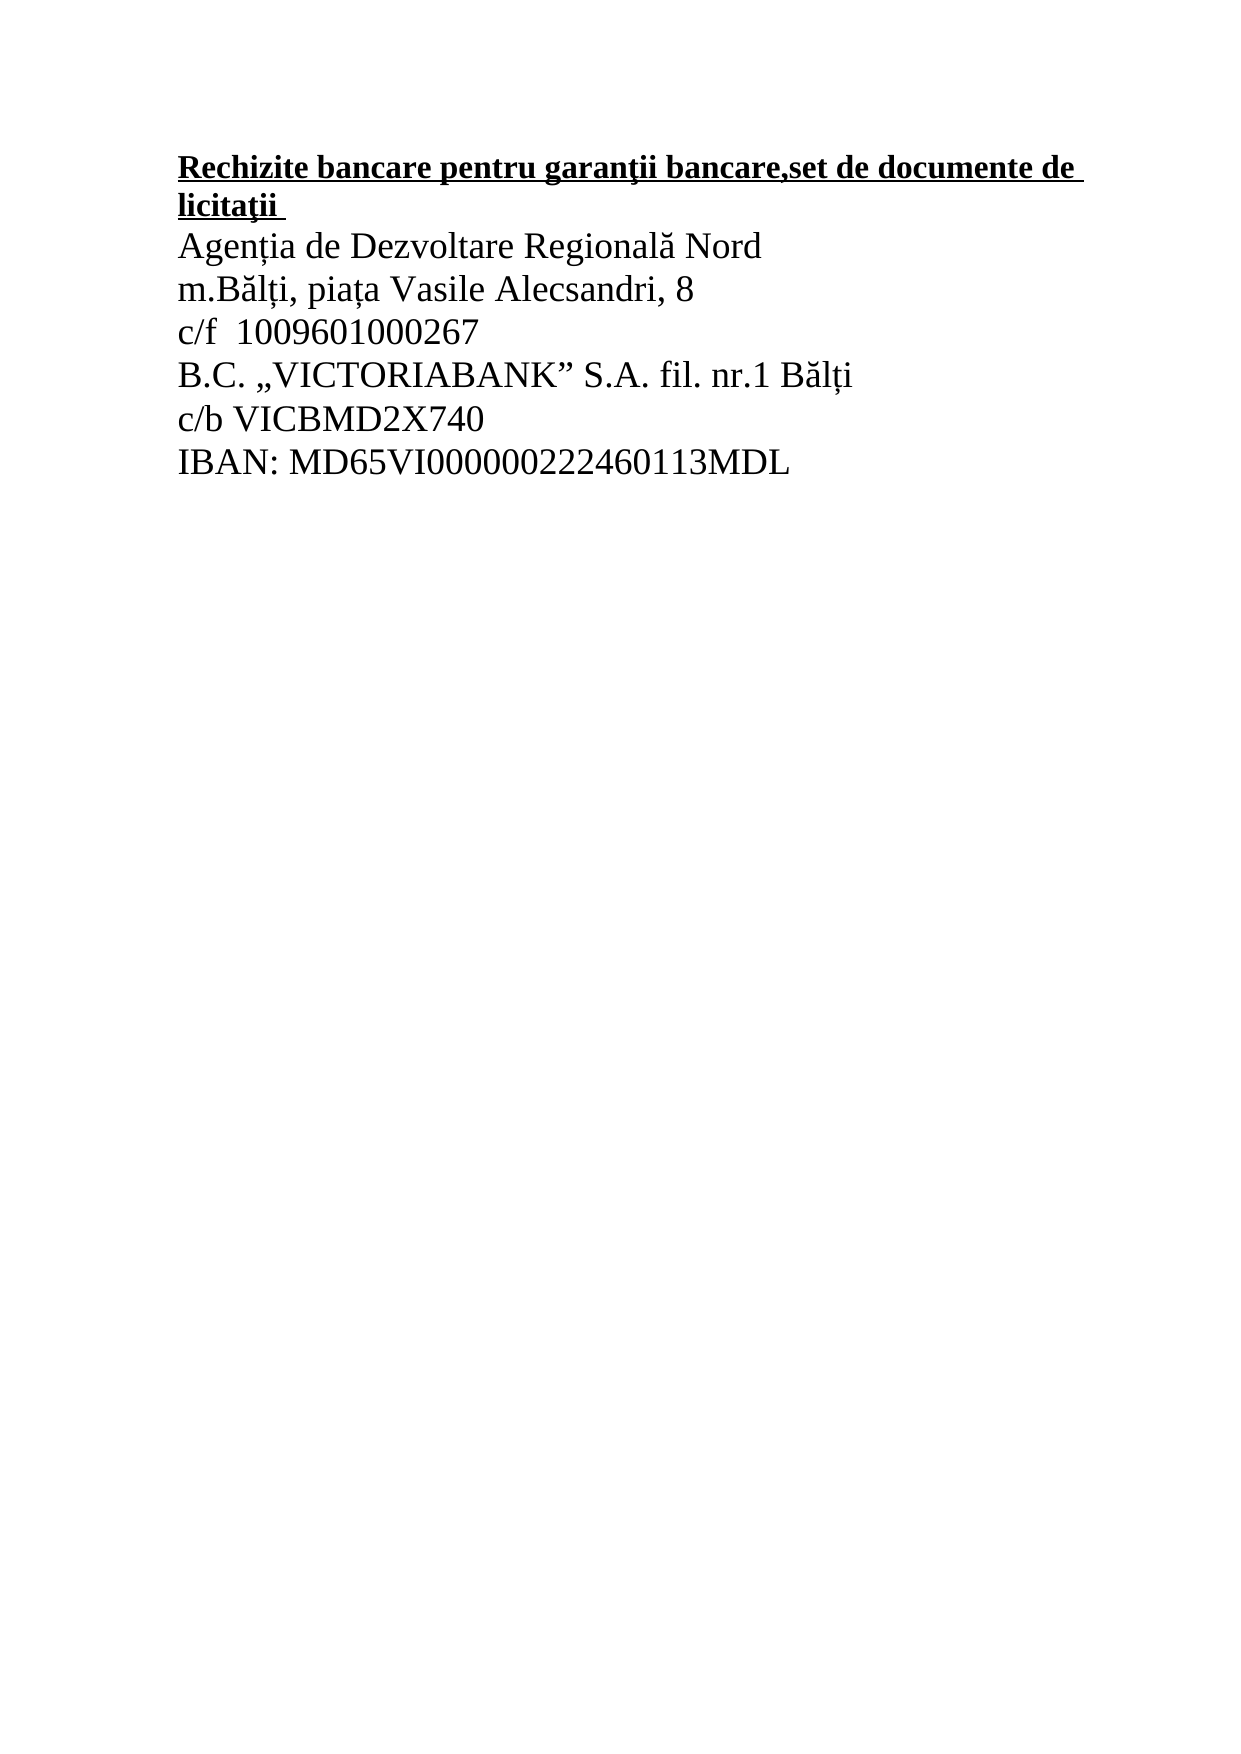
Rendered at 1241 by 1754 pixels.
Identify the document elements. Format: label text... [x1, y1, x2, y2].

text Rechizite bancare pentru garanţii bancare,set de documente de licitaţii [177, 147, 1152, 223]
text m.Bălți, piața Vasile Alecsandri, 8 [177, 267, 1152, 310]
text c/f 1009601000267 [177, 310, 1152, 353]
text B.C. „VICTORIABANK” S.A. fil. nr.1 Bălți [177, 353, 1152, 396]
text IBAN: MD65VI000000222460113MDL [177, 439, 1152, 482]
text Agenția de Dezvoltare Regională Nord [177, 223, 1152, 267]
text c/b VICBMD2X740 [177, 396, 1152, 439]
